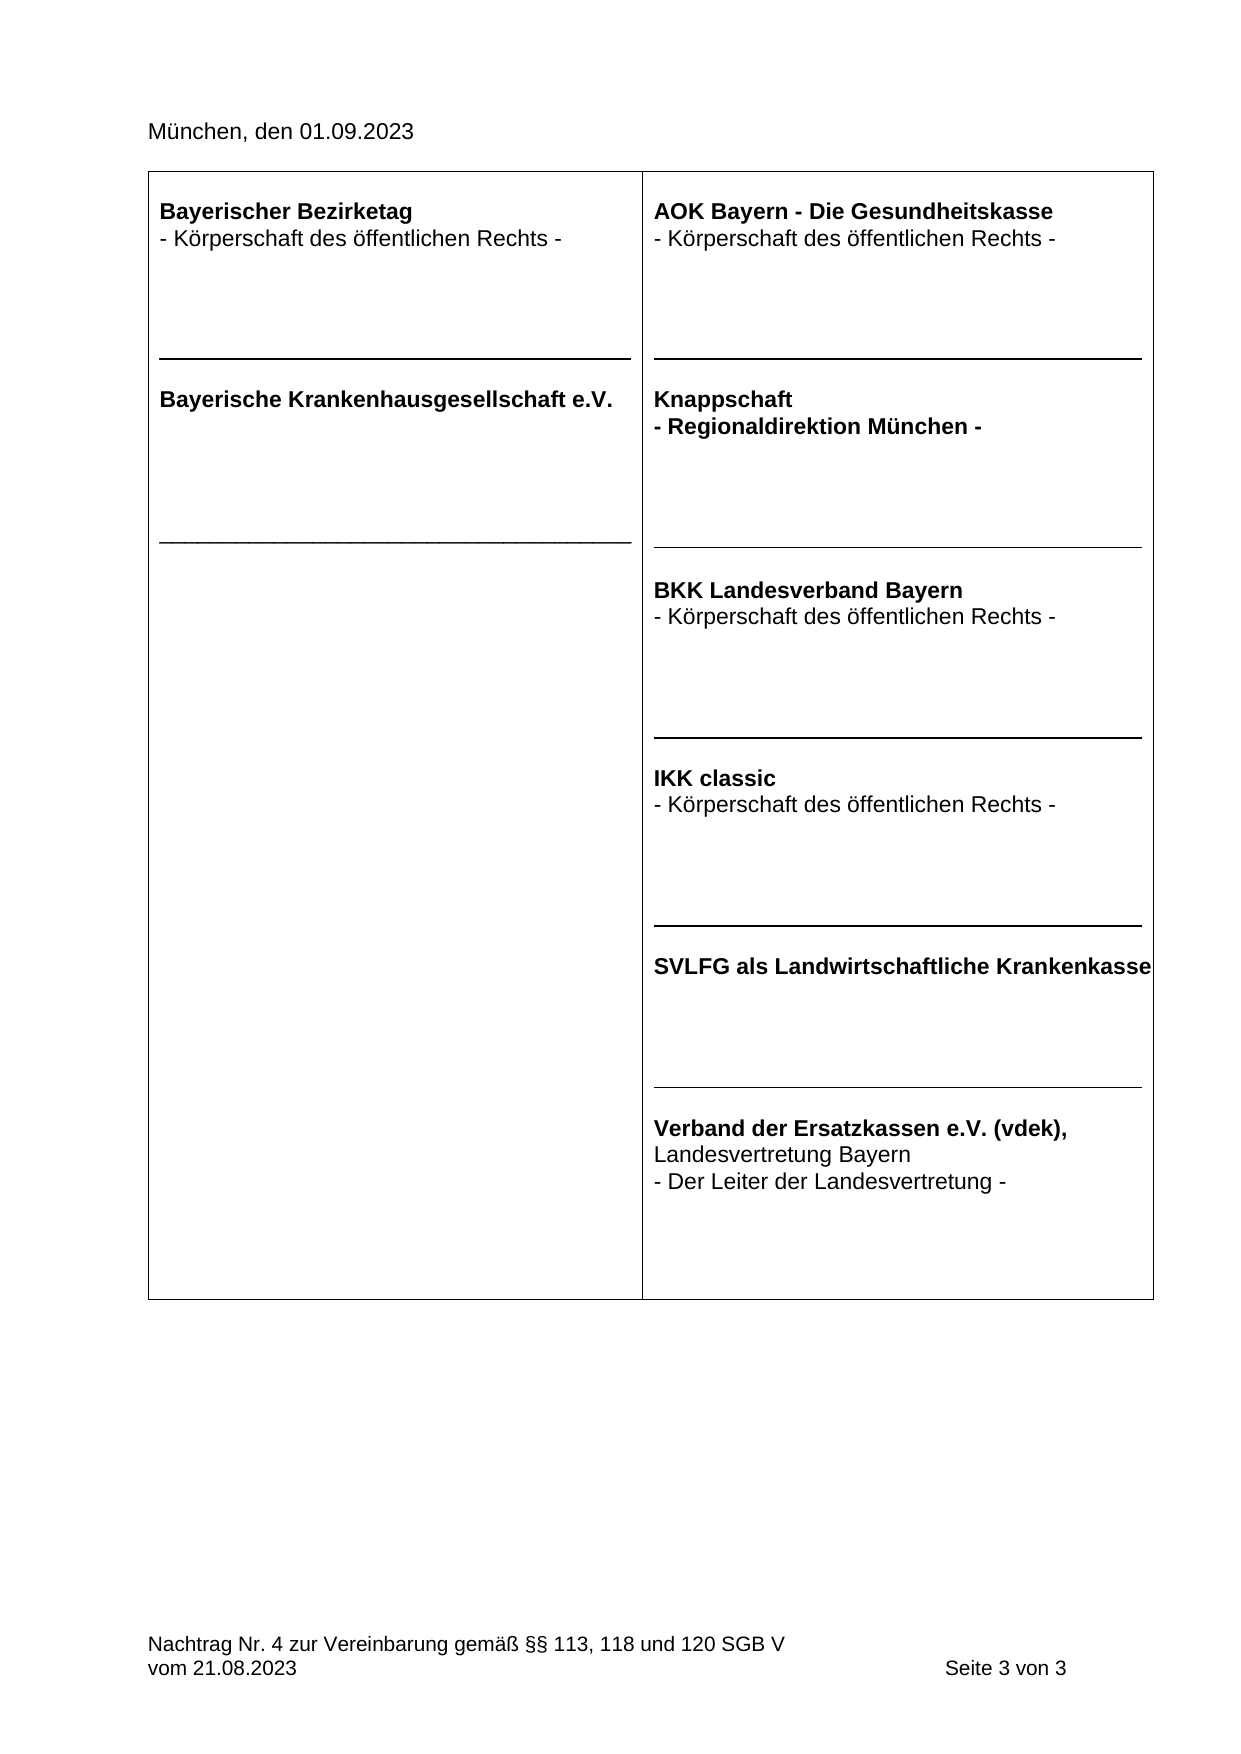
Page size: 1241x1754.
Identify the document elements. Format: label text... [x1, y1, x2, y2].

text München, den 01.09.2023 [148, 118, 1093, 144]
table_header AOK Bayern - Die Gesundheitskasse - Körperschaft des öffentlichen Rechts - Knappschaft - Regionaldirektion München - BKK Landesverband Bayern - Körperschaft des öffentlichen Rechts - IKK classic - Körperschaft des öffentlichen Rechts - SVLFG als Landwirtschaftliche Krankenkasse Verband der Ersatzkassen e.V. (vdek), Landesvertretung Bayern - Der Leiter der Landesvertretung - [643, 172, 1153, 1299]
table_header Bayerischer Bezirketag - Körperschaft des öffentlichen Rechts - Bayerische Krankenhausgesellschaft e.V. _____________________________________ [149, 172, 642, 1299]
